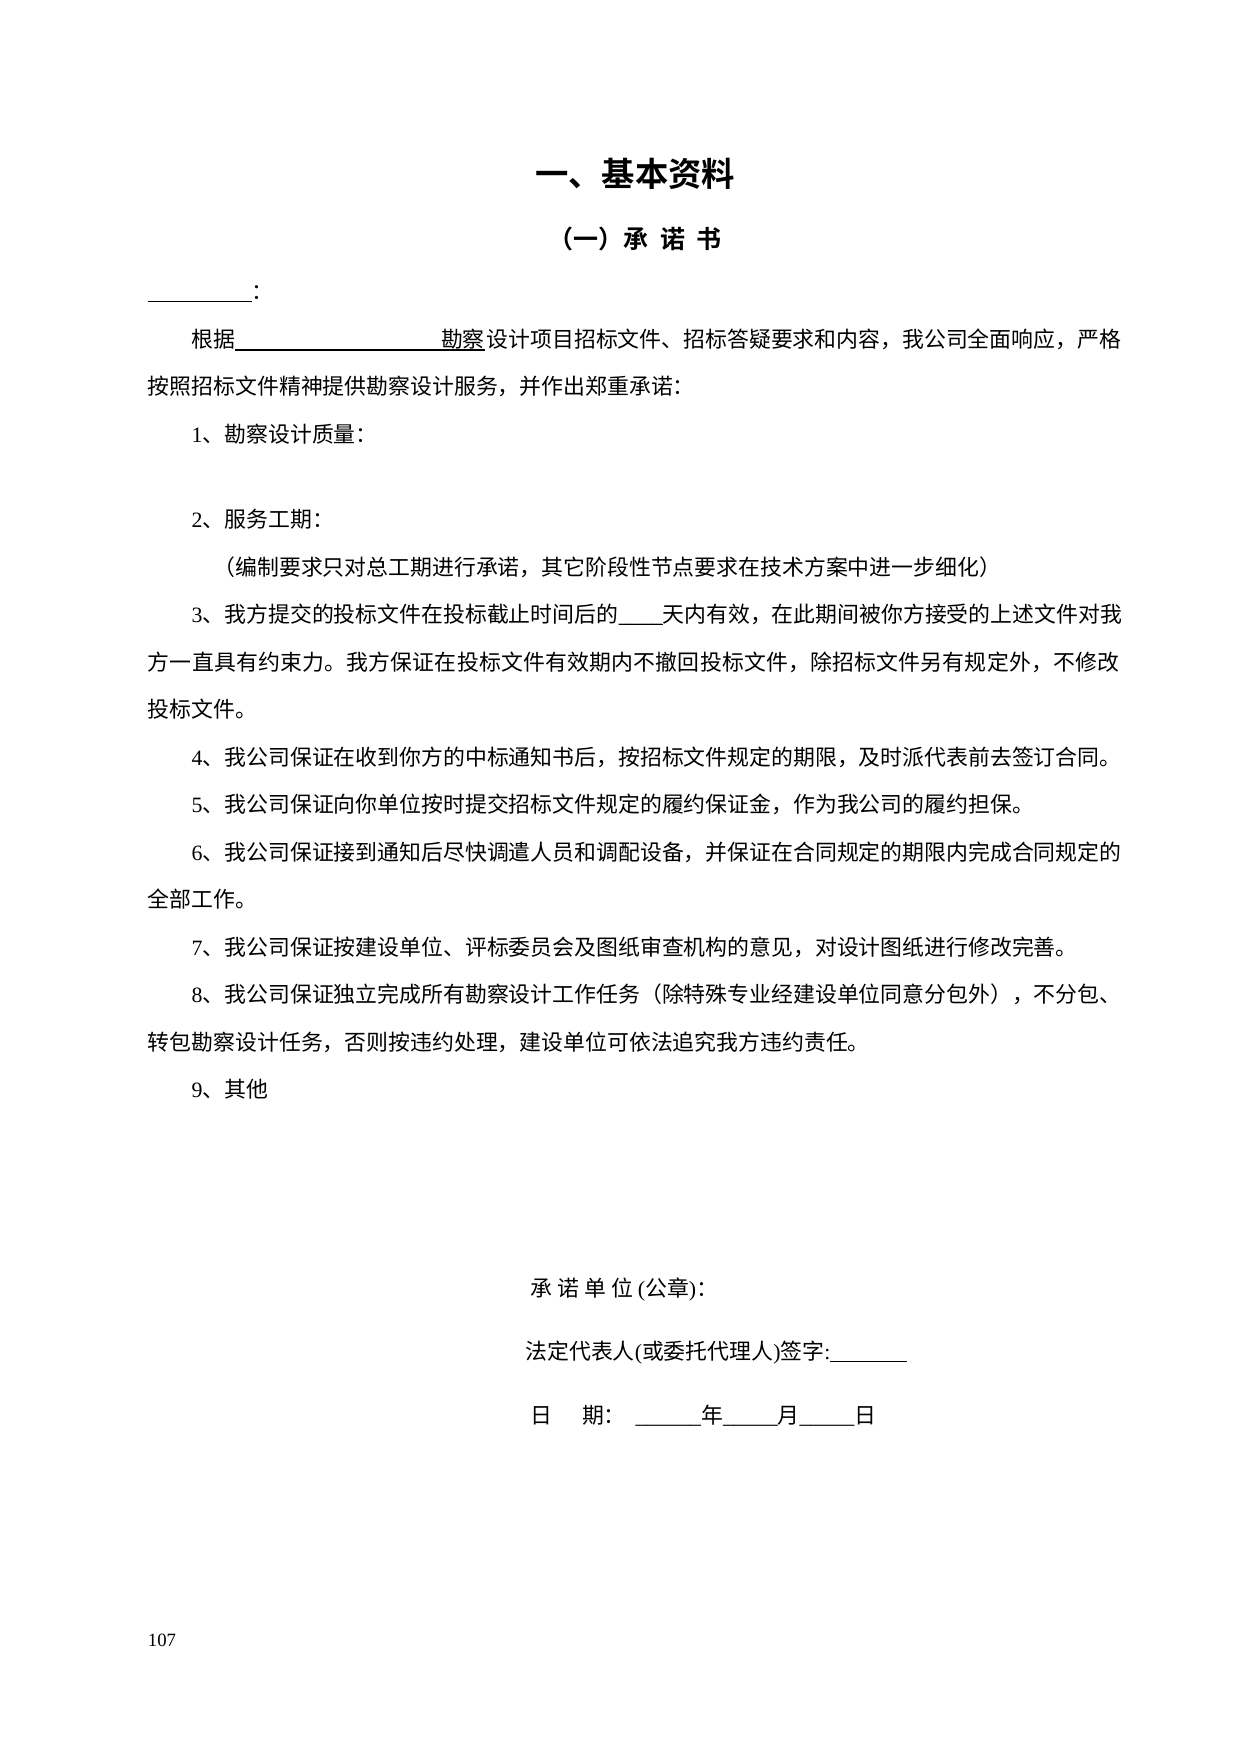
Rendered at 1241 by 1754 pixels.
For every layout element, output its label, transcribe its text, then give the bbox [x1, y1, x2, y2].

text 承 诺 单 位 (公章)： [181, 1271, 1122, 1303]
text （编制要求只对总工期进行承诺，其它阶段性节点要求在技术方案中进一步细化） [148, 550, 1122, 581]
text 一、基本资料 [148, 148, 1122, 196]
text 7、我公司保证按建设单位、评标委员会及图纸审查机构的意见，对设计图纸进行修改完善。 [148, 930, 1122, 961]
text 6、我公司保证接到通知后尽快调遣人员和调配设备，并保证在合同规定的期限内完成合同规定的全部工作。 [148, 835, 1122, 914]
text 8、我公司保证独立完成所有勘察设计工作任务（除特殊专业经建设单位同意分包外），不分包、转包勘察设计任务，否则按违约处理，建设单位可依法追究我方违约责任。 [148, 977, 1122, 1056]
text 1、勘察设计质量： [148, 417, 1122, 448]
text 4、我公司保证在收到你方的中标通知书后，按招标文件规定的期限，及时派代表前去签订合同。 [148, 740, 1122, 771]
text 日 期： ______年_____月_____日 [181, 1398, 1122, 1429]
text 法定代表人(或委托代理人)签字: [148, 1334, 1122, 1366]
text ： [148, 274, 1122, 306]
text （一）承 诺 书 [148, 220, 1122, 256]
text 3、我方提交的投标文件在投标截止时间后的____天内有效，在此期间被你方接受的上述文件对我方一直具有约束力。我方保证在投标文件有效期内不撤回投标文件，除招标文件另有规定外，不修改投标文件。 [148, 597, 1122, 724]
text 9、其他 [148, 1072, 1122, 1104]
text 2、服务工期： [148, 502, 1122, 534]
text 根据 勘察设计项目招标文件、招标答疑要求和内容，我公司全面响应，严格按照招标文件精神提供勘察设计服务，并作出郑重承诺： [148, 322, 1122, 401]
text 5、我公司保证向你单位按时提交招标文件规定的履约保证金，作为我公司的履约担保。 [148, 787, 1122, 819]
